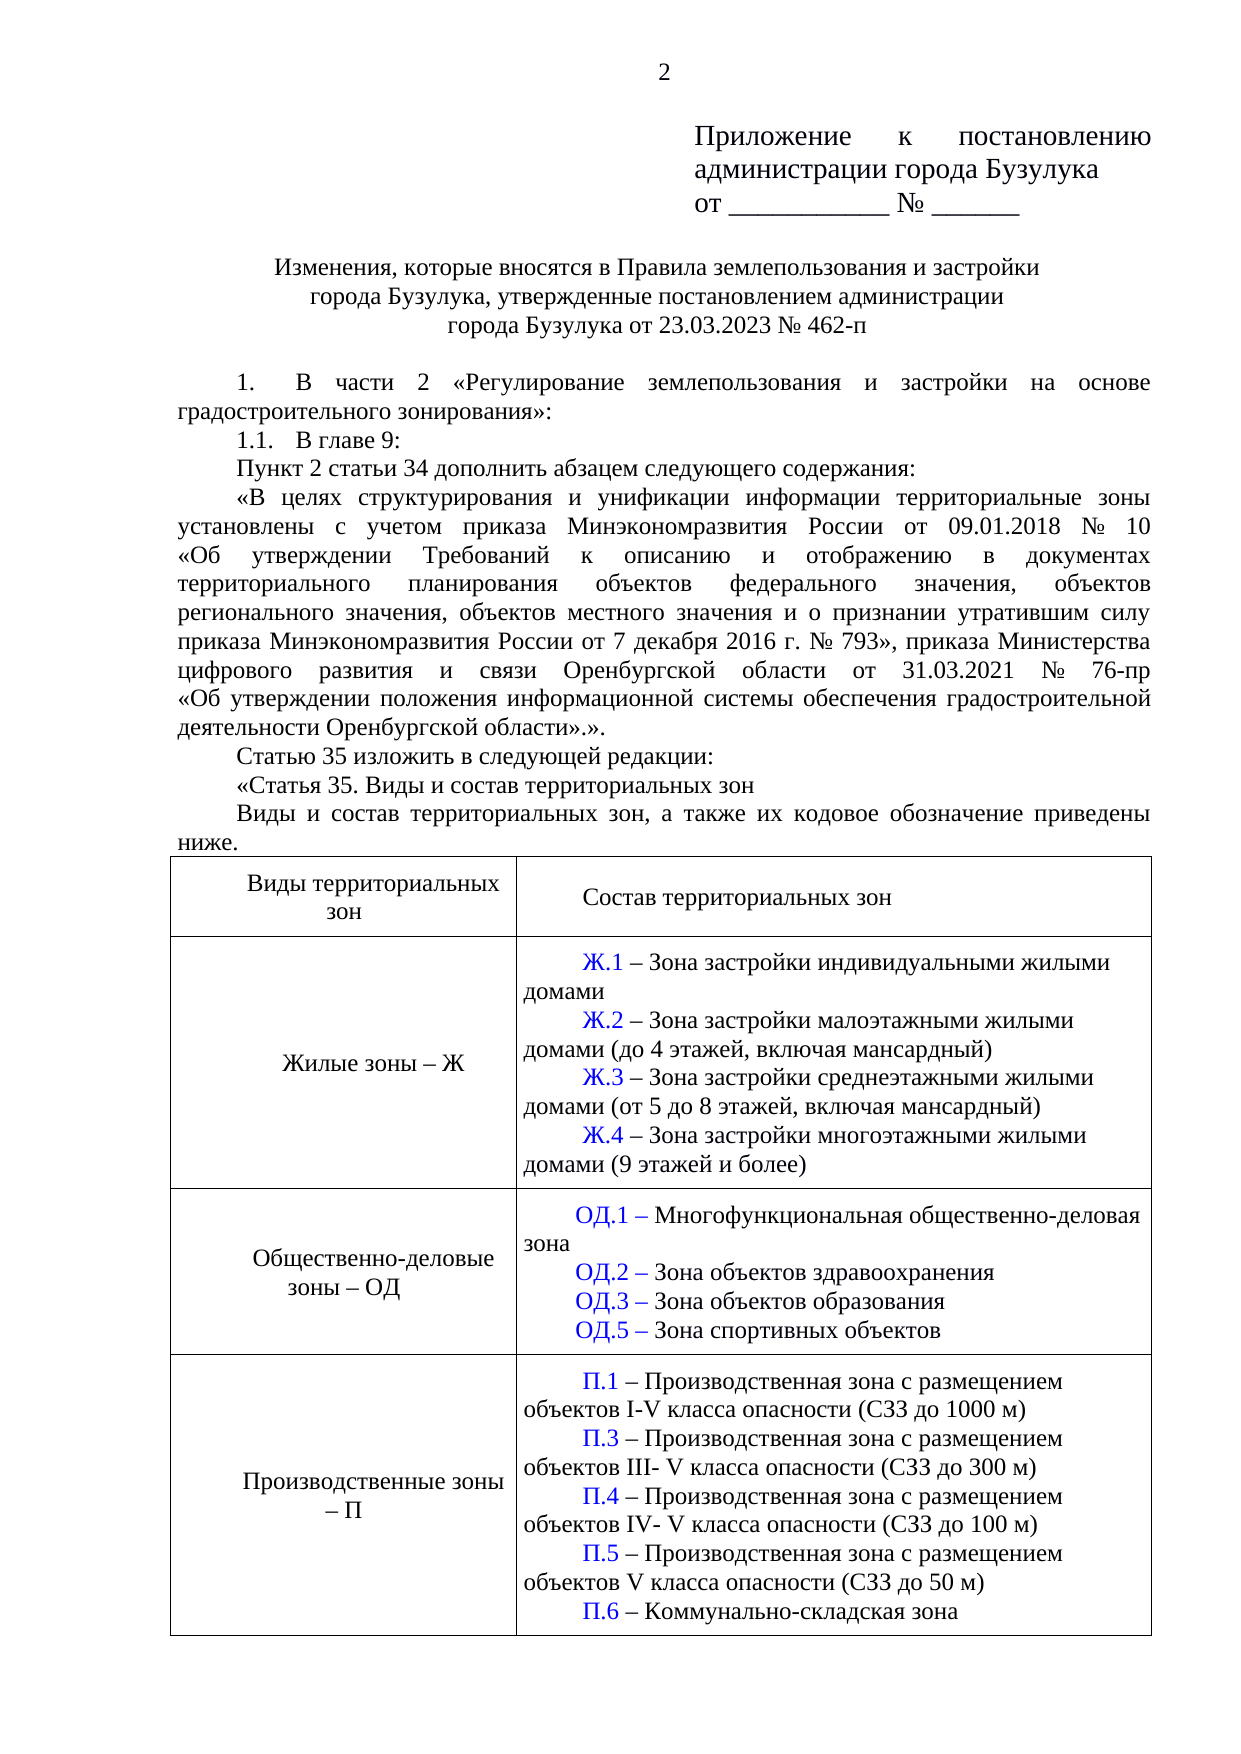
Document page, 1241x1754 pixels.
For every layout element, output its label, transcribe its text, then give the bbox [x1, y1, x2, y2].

text города Бузулука, утвержденные постановлением администрации [162, 281, 1152, 310]
text Виды и состав территориальных зон, а также их кодовое обозначение приведены ниже. [177, 798, 1152, 856]
text Приложение к постановлению администрации города Бузулука [694, 118, 1152, 185]
table_header Виды территориальных зон [171, 857, 516, 936]
text Изменения, которые вносятся в Правила землепользования и застройки [162, 252, 1152, 281]
table_cell Жилые зоны – Ж [171, 937, 516, 1188]
text «Статья 35. Виды и состав территориальных зон [177, 770, 1152, 798]
text «В целях структурирования и унификации информации территориальные зоны установлены с учетом приказа Минэкономразвития России от 09.01.2018 № 10 «Об утверждении Требований к описанию и отображению в документах территориального планирования объектов федерального значения, объектов регионального значения, объектов местного значения и о признании утратившим силу приказа Минэкономразвития России от 7 декабря 2016 г. № 793», приказа Министерства цифрового развития и связи Оренбургской области от 31.03.2021 № 76-пр «Об утверждении положения информационной системы обеспечения градостроительной деятельности Оренбургской области».». [177, 482, 1152, 741]
text Статью 35 изложить в следующей редакции: [236, 741, 1152, 770]
table_cell Ж.1 – Зона застройки индивидуальными жилыми домами Ж.2 – Зона застройки малоэтажными жилыми домами (до 4 этажей, включая мансардный) Ж.3 – Зона застройки среднеэтажными жилыми домами (от 5 до 8 этажей, включая мансардный) Ж.4 – Зона застройки многоэтажными жилыми домами (9 этажей и более) [517, 937, 1151, 1188]
list В части 2 «Регулирование землепользования и застройки на основе градостроительного зонирования»: [177, 367, 1152, 425]
text от ___________ № ______ [694, 185, 1152, 219]
table_cell П.1 – Производственная зона с размещением объектов I-V класса опасности (СЗЗ до 1000 м) П.3 – Производственная зона с размещением объектов III- V класса опасности (СЗЗ до 300 м) П.4 – Производственная зона с размещением объектов IV- V класса опасности (СЗЗ до 100 м) П.5 – Производственная зона с размещением объектов V класса опасности (СЗЗ до 50 м) П.6 – Коммунально-складская зона [517, 1355, 1151, 1635]
table_cell ОД.1 – Многофункциональная общественно-деловая зона ОД.2 – Зона объектов здравоохранения ОД.3 – Зона объектов образования ОД.5 – Зона спортивных объектов [517, 1189, 1151, 1354]
table_header Состав территориальных зон [517, 857, 1151, 936]
list В главе 9: [177, 425, 1152, 453]
text Пункт 2 статьи 34 дополнить абзацем следующего содержания: [236, 453, 1152, 482]
table_cell Производственные зоны – П [171, 1355, 516, 1635]
table_cell Общественно-деловые зоны – ОД [171, 1189, 516, 1354]
text города Бузулука от 23.03.2023 № 462-п [162, 310, 1152, 338]
